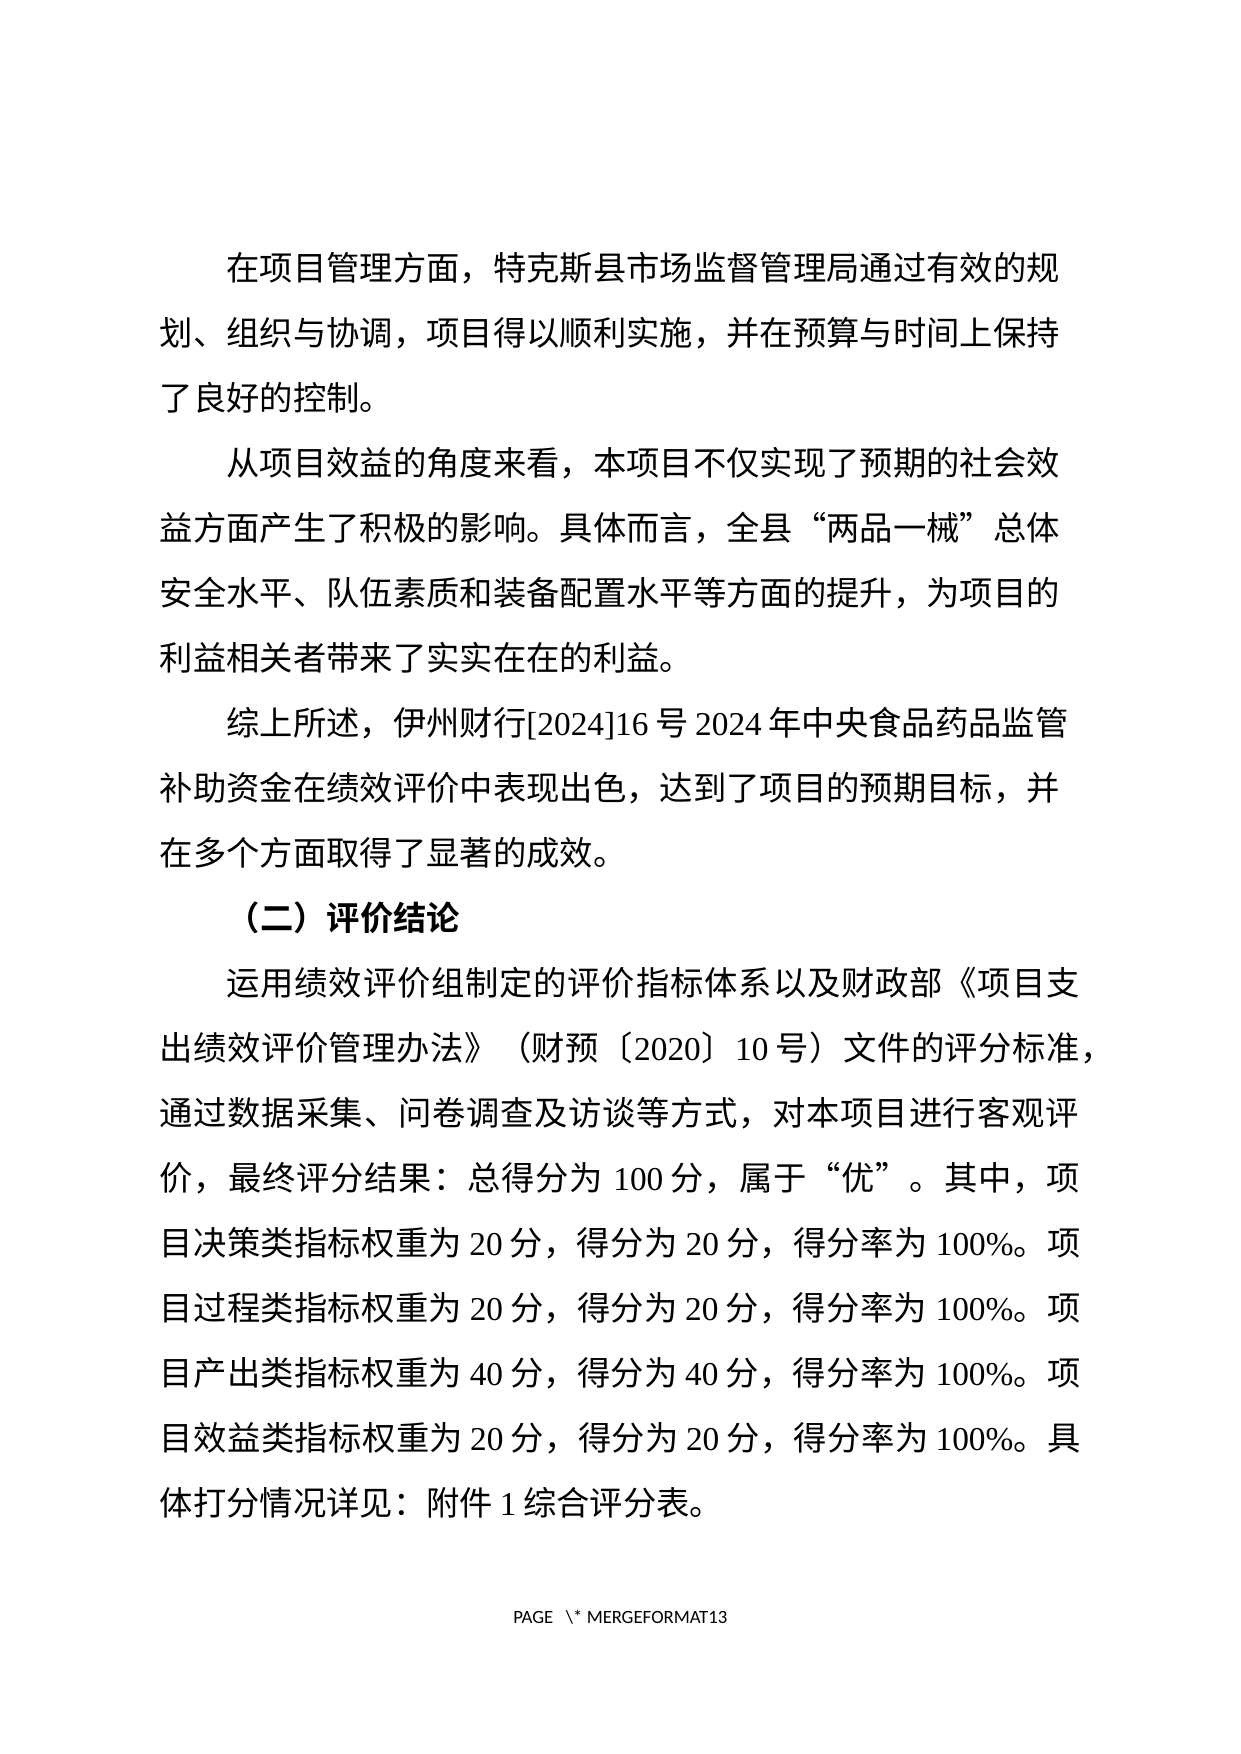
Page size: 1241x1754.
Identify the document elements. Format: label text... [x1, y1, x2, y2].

title （二）评价结论 [159, 883, 1081, 948]
text 从项目效益的角度来看，本项目不仅实现了预期的社会效益方面产生了积极的影响。具体而言，全县“两品一械”总体安全水平、队伍素质和装备配置水平等方面的提升，为项目的利益相关者带来了实实在在的利益。 [159, 428, 1081, 688]
text 在项目管理方面，特克斯县市场监督管理局通过有效的规划、组织与协调，项目得以顺利实施，并在预算与时间上保持了良好的控制。 [159, 233, 1081, 428]
title 运用绩效评价组制定的评价指标体系以及财政部《项目支出绩效评价管理办法》（财预〔2020〕10号）文件的评分标准，通过数据采集、问卷调查及访谈等方式，对本项目进行客观评价，最终评分结果：总得分为 100分，属于“优”。其中，项目决策类指标权重为20分，得分为 20分，得分率为 100%。项目过程类指标权重为20分，得分为20分，得分率为 100%。项目产出类指标权重为40分，得分为40分，得分率为 100%。项目效益类指标权重为20分，得分为20分，得分率为100%。具体打分情况详见：附件1综合评分表。 [159, 948, 1081, 1533]
text 综上所述，伊州财行[2024]16号2024年中央食品药品监管补助资金在绩效评价中表现出色，达到了项目的预期目标，并在多个方面取得了显著的成效。 [159, 688, 1081, 883]
